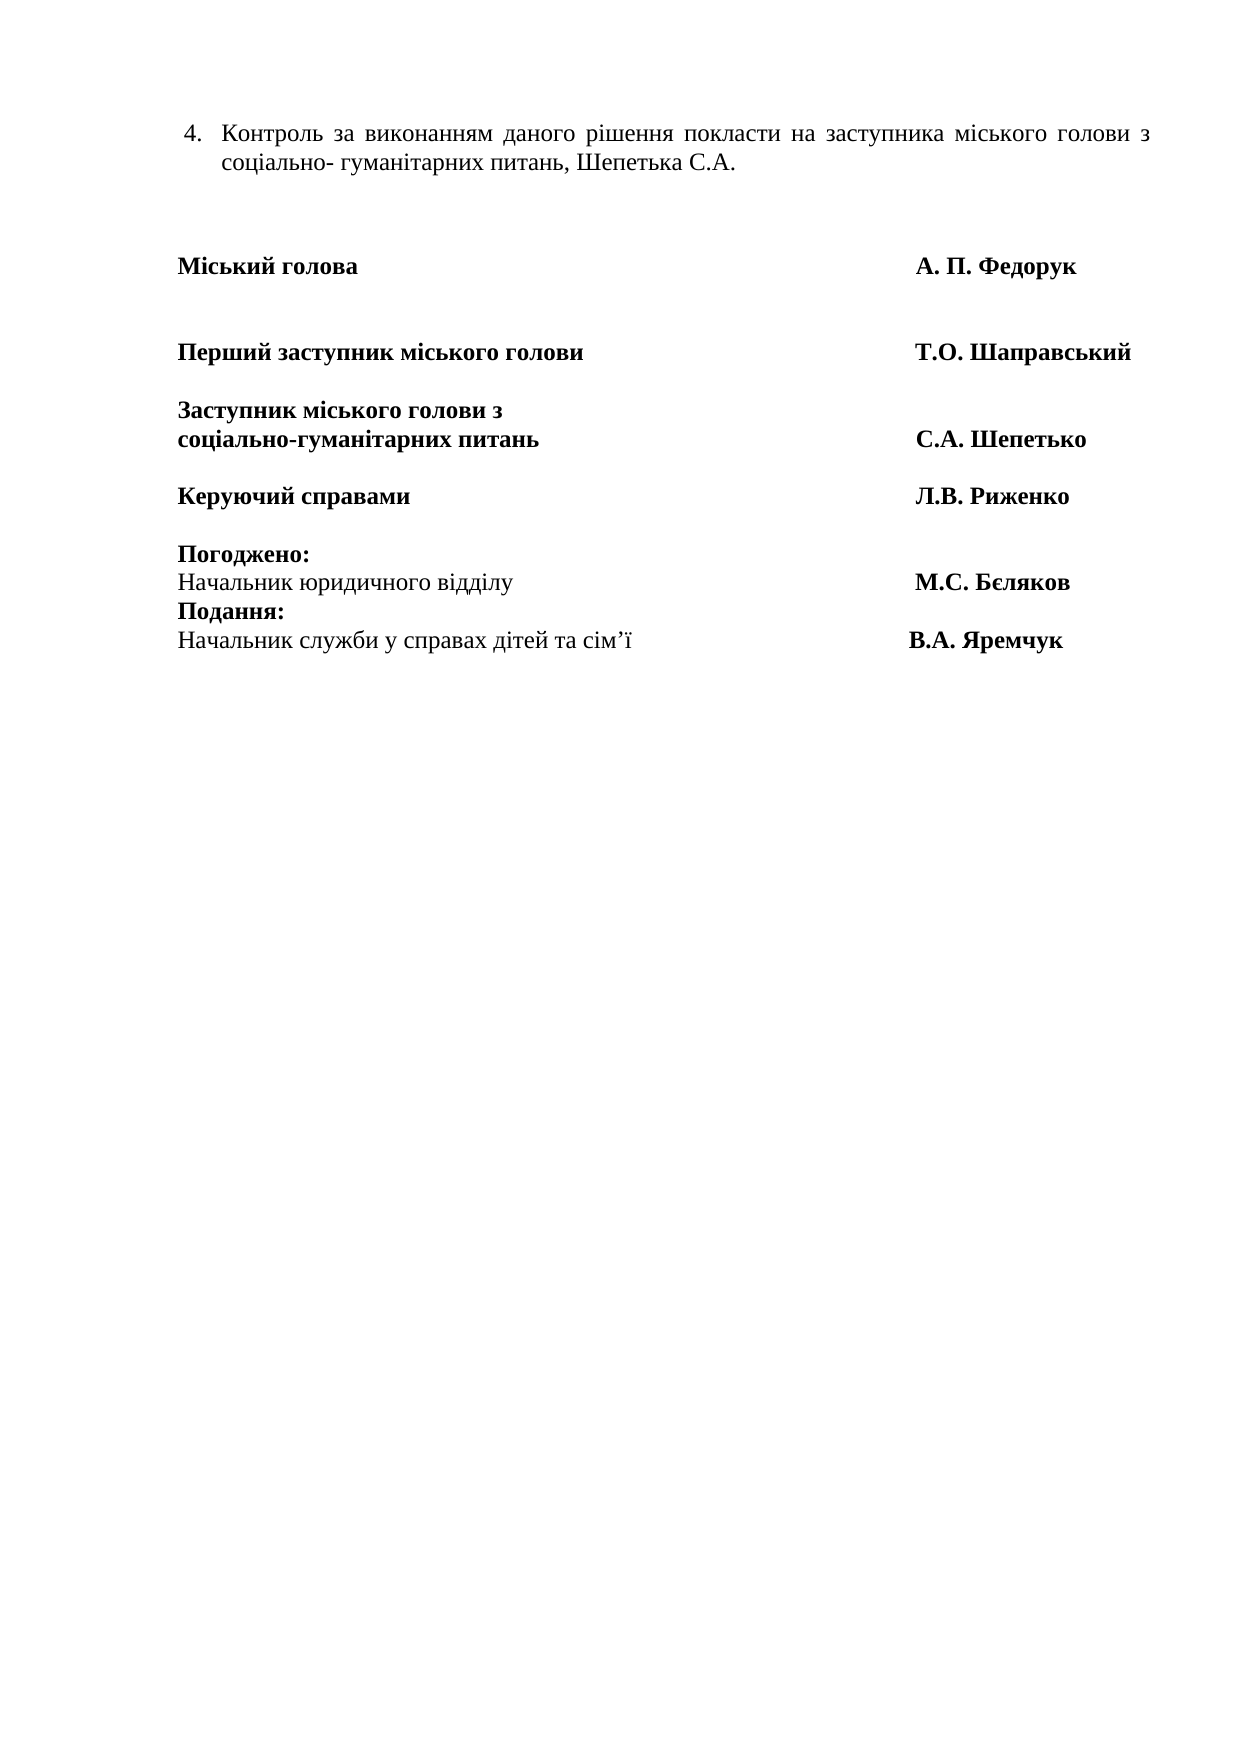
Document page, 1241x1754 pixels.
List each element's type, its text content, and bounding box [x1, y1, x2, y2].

text Начальник служби у справах дітей та сім’ї В.А. Яремчук [118, 625, 1152, 654]
text Перший заступник міського голови Т.О. Шаправський [177, 337, 1152, 366]
text Погоджено: [177, 539, 1152, 567]
text Начальник юридичного відділу М.С. Бєляков [177, 567, 1152, 596]
list Контроль за виконанням даного рішення покласти на заступника міського голови з соціально- гуманітарних питань, Шепетька С.А. [183, 118, 1152, 176]
text Керуючий справами Л.В. Риженко [177, 481, 1152, 510]
text Заступник міського голови з [177, 395, 1152, 424]
text Міський голова А. П. Федорук [177, 251, 1152, 280]
text соціально-гуманітарних питань С.А. Шепетько [177, 424, 1152, 452]
text Подання: [177, 596, 1152, 625]
